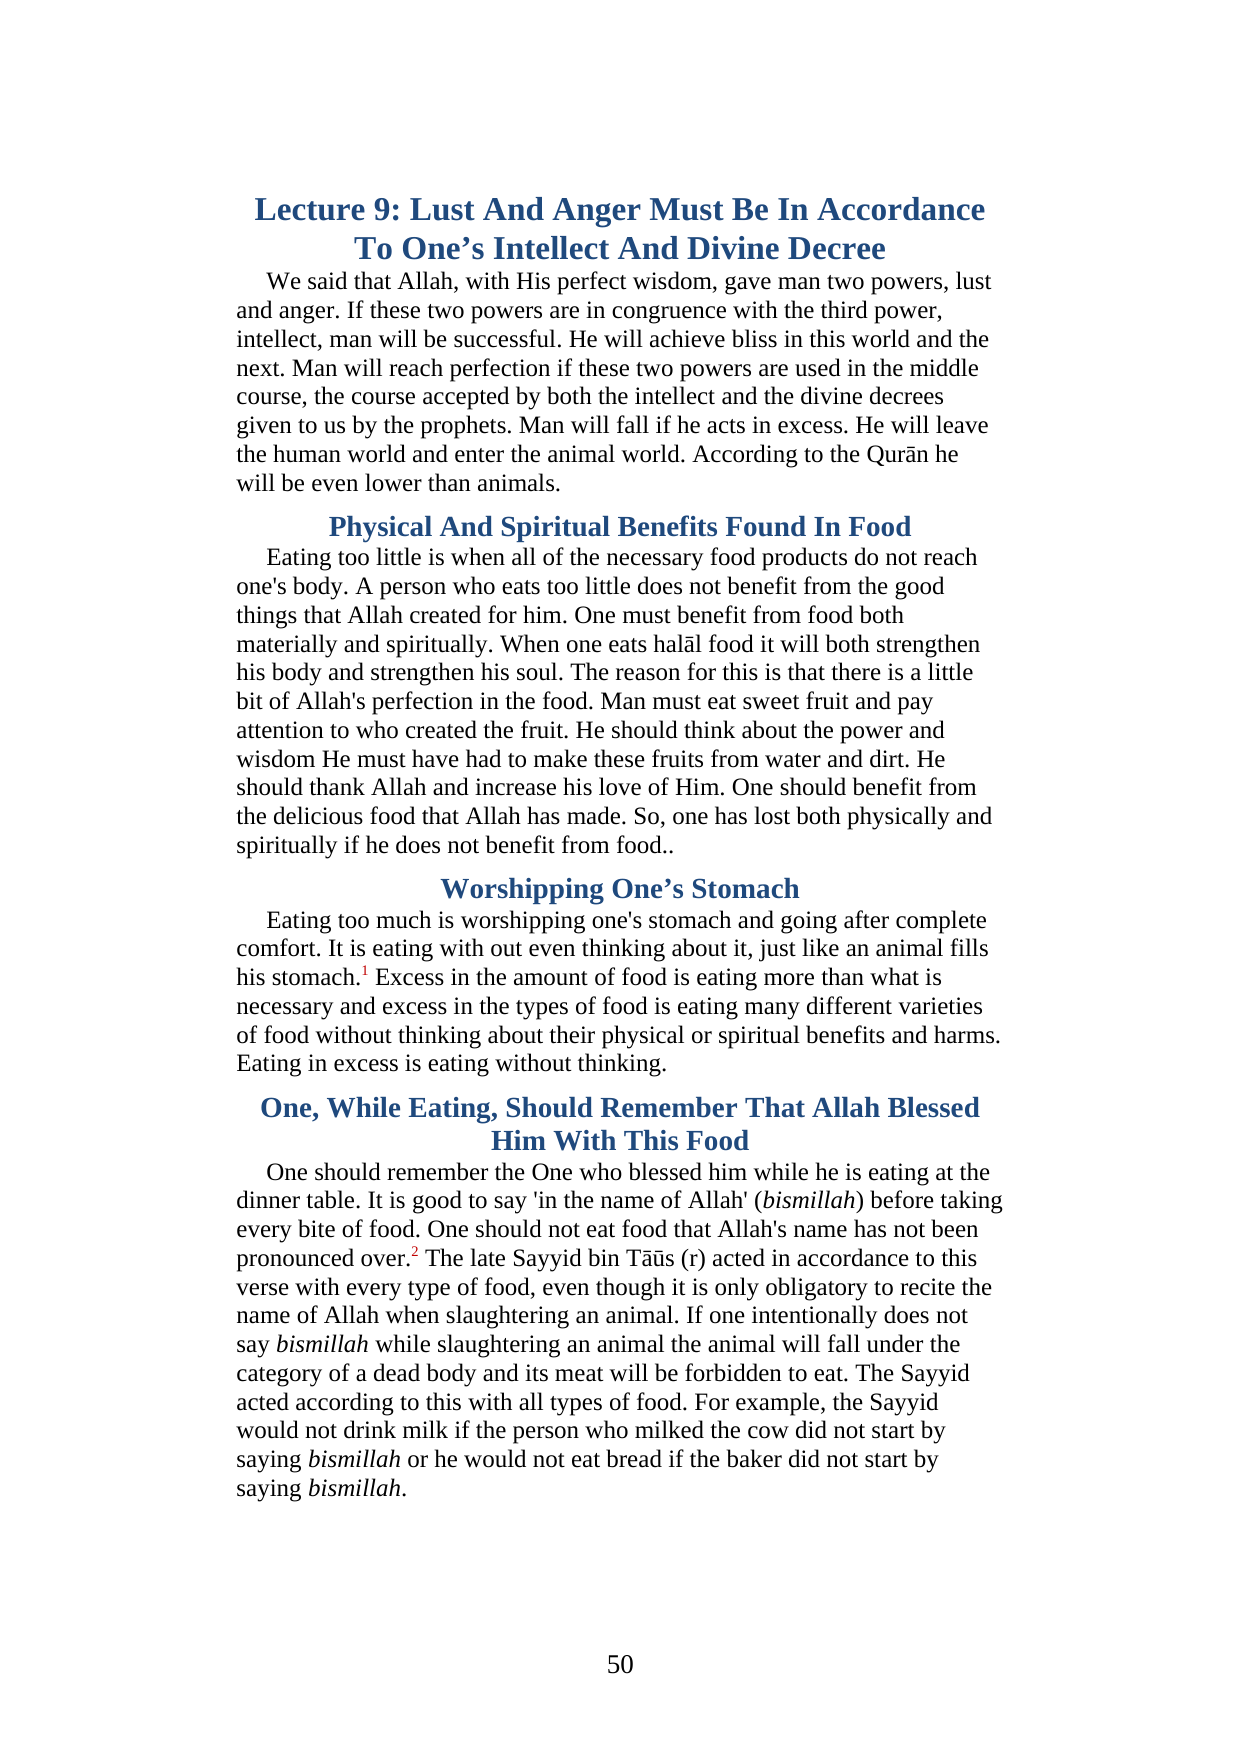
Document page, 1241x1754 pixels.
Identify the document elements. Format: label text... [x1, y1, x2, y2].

subtitle Worshipping One’s Stomach [236, 871, 1004, 905]
text One should remember the One who blessed him while he is eating at the dinner table. It is good to say 'in the name of Allah' (bismillah) before taking every bite of food. One should not eat food that Allah's name has not been pronounced over.2 The late Sayyid bin Tāūs (r) acted in accordance to this verse with every type of food, even though it is only obligatory to recite the name of Allah when slaughtering an animal. If one intentionally does not say bismillah while slaughtering an animal the animal will fall under the category of a dead body and its meat will be forbidden to eat. The Sayyid acted according to this with all types of food. For example, the Sayyid would not drink milk if the person who milked the cow did not start by saying bismillah or he would not eat bread if the baker did not start by saying bismillah. [236, 1157, 1004, 1502]
text Eating too much is worshipping one's stomach and going after complete comfort. It is eating with out even thinking about it, just like an animal fills his stomach.1 Excess in the amount of food is eating more than what is necessary and excess in the types of food is eating many different varieties of food without thinking about their physical or spiritual benefits and harms. Eating in excess is eating without thinking. [236, 905, 1004, 1077]
subtitle One, While Eating, Should Remember That Allah Blessed Him With This Food [236, 1090, 1004, 1157]
subtitle Physical And Spiritual Benefits Found In Food [236, 509, 1004, 542]
text We said that Allah, with His perfect wisdom, gave man two powers, lust and anger. If these two powers are in congruence with the third power, intellect, man will be successful. He will achieve bliss in this world and the next. Man will reach perfection if these two powers are used in the middle course, the course accepted by both the intellect and the divine decrees given to us by the prophets. Man will fall if he acts in excess. He will leave the human world and enter the animal world. According to the Qurān he will be even lower than animals. [236, 266, 1004, 496]
subtitle Lecture 9: Lust And Anger Must Be In Accordance To One’s Intellect And Divine Decree [236, 190, 1004, 266]
text Eating too little is when all of the necessary food products do not reach one's body. A person who eats too little does not benefit from the good things that Allah created for him. One must benefit from food both materially and spiritually. When one eats halāl food it will both strengthen his body and strengthen his soul. The reason for this is that there is a little bit of Allah's perfection in the food. Man must eat sweet fruit and pay attention to who created the fruit. He should think about the power and wisdom He must have had to make these fruits from water and dirt. He should thank Allah and increase his love of Him. One should benefit from the delicious food that Allah has made. So, one has lost both physically and spiritually if he does not benefit from food.. [236, 542, 1004, 859]
